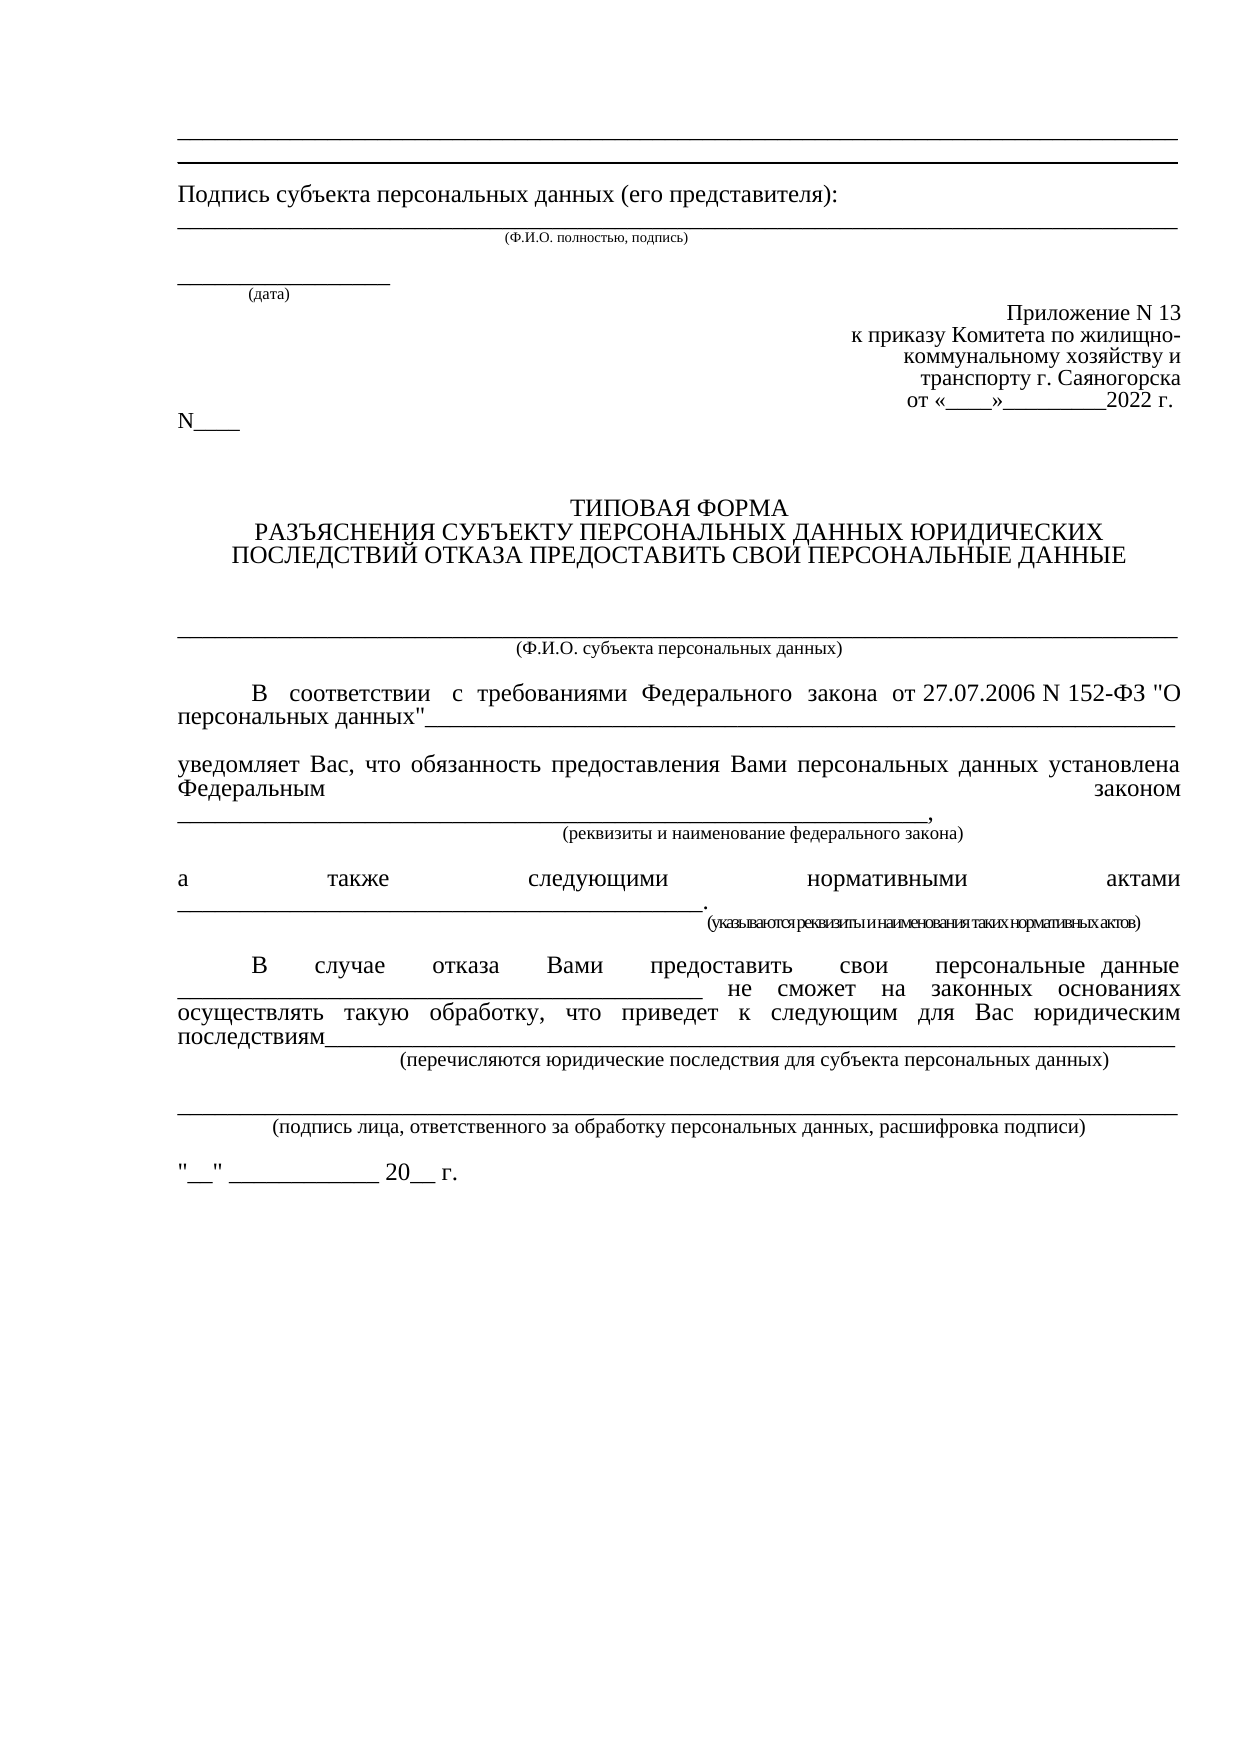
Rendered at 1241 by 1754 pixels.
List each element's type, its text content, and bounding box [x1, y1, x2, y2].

text от «____»_________2022 г. N____ [177, 390, 1181, 433]
text коммунальному хозяйству и [177, 346, 1181, 368]
text РАЗЪЯСНЕНИЯ СУБЪЕКТУ ПЕРСОНАЛЬНЫХ ДАННЫХ ЮРИДИЧЕСКИХ [177, 521, 1181, 545]
text ТИПОВАЯ ФОРМА [177, 497, 1181, 521]
text ________________________________________________________________________________ [177, 208, 1181, 231]
text к приказу Комитета по жилищно- [177, 324, 1181, 346]
text (подпись лица, ответственного за обработку персональных данных, расшифровка подписи) [177, 1118, 1181, 1138]
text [177, 118, 1181, 166]
text В случае отказа Вами предоставить свои персональные данные __________________________________________ не сможет на законных основаниях осуществлять такую обработку, что приведет к следующим для Вас юридическим последствиям____________________________________________________________________ [177, 954, 1181, 1050]
text _________________ [177, 263, 1181, 287]
text ________________________________________________________________________________ [177, 1094, 1181, 1118]
text транспорту г. Саяногорска [177, 368, 1181, 390]
text уведомляет Вас, что обязанность предоставления Вами персональных данных установлена Федеральным законом ____________________________________________________________, [177, 753, 1181, 825]
text (дата) [177, 287, 1181, 303]
text (указываются реквизиты и наименования таких нормативных актов) [177, 915, 1181, 933]
text Приложение N 13 [177, 303, 1181, 324]
text "__" ____________ 20__ г. [177, 1161, 1181, 1185]
text ________________________________________________________________________________ [177, 616, 1181, 640]
text Подпись субъекта персональных данных (его представителя): [177, 184, 1181, 208]
text а также следующими нормативными актами __________________________________________. [177, 867, 1181, 915]
text (перечисляются юридические последствия для субъекта персональных данных) [177, 1050, 1181, 1070]
text В соответствии с требованиями Федерального закона от 27.07.2006 N 152-ФЗ "О персональных данных"____________________________________________________________ [177, 682, 1181, 730]
text (Ф.И.О. субъекта персональных данных) [177, 640, 1181, 658]
text ПОСЛЕДСТВИЙ ОТКАЗА ПРЕДОСТАВИТЬ СВОИ ПЕРСОНАЛЬНЫЕ ДАННЫЕ [177, 545, 1181, 569]
text (Ф.И.О. полностью, подпись) [177, 231, 1181, 245]
text (реквизиты и наименование федерального закона) [177, 825, 1181, 843]
